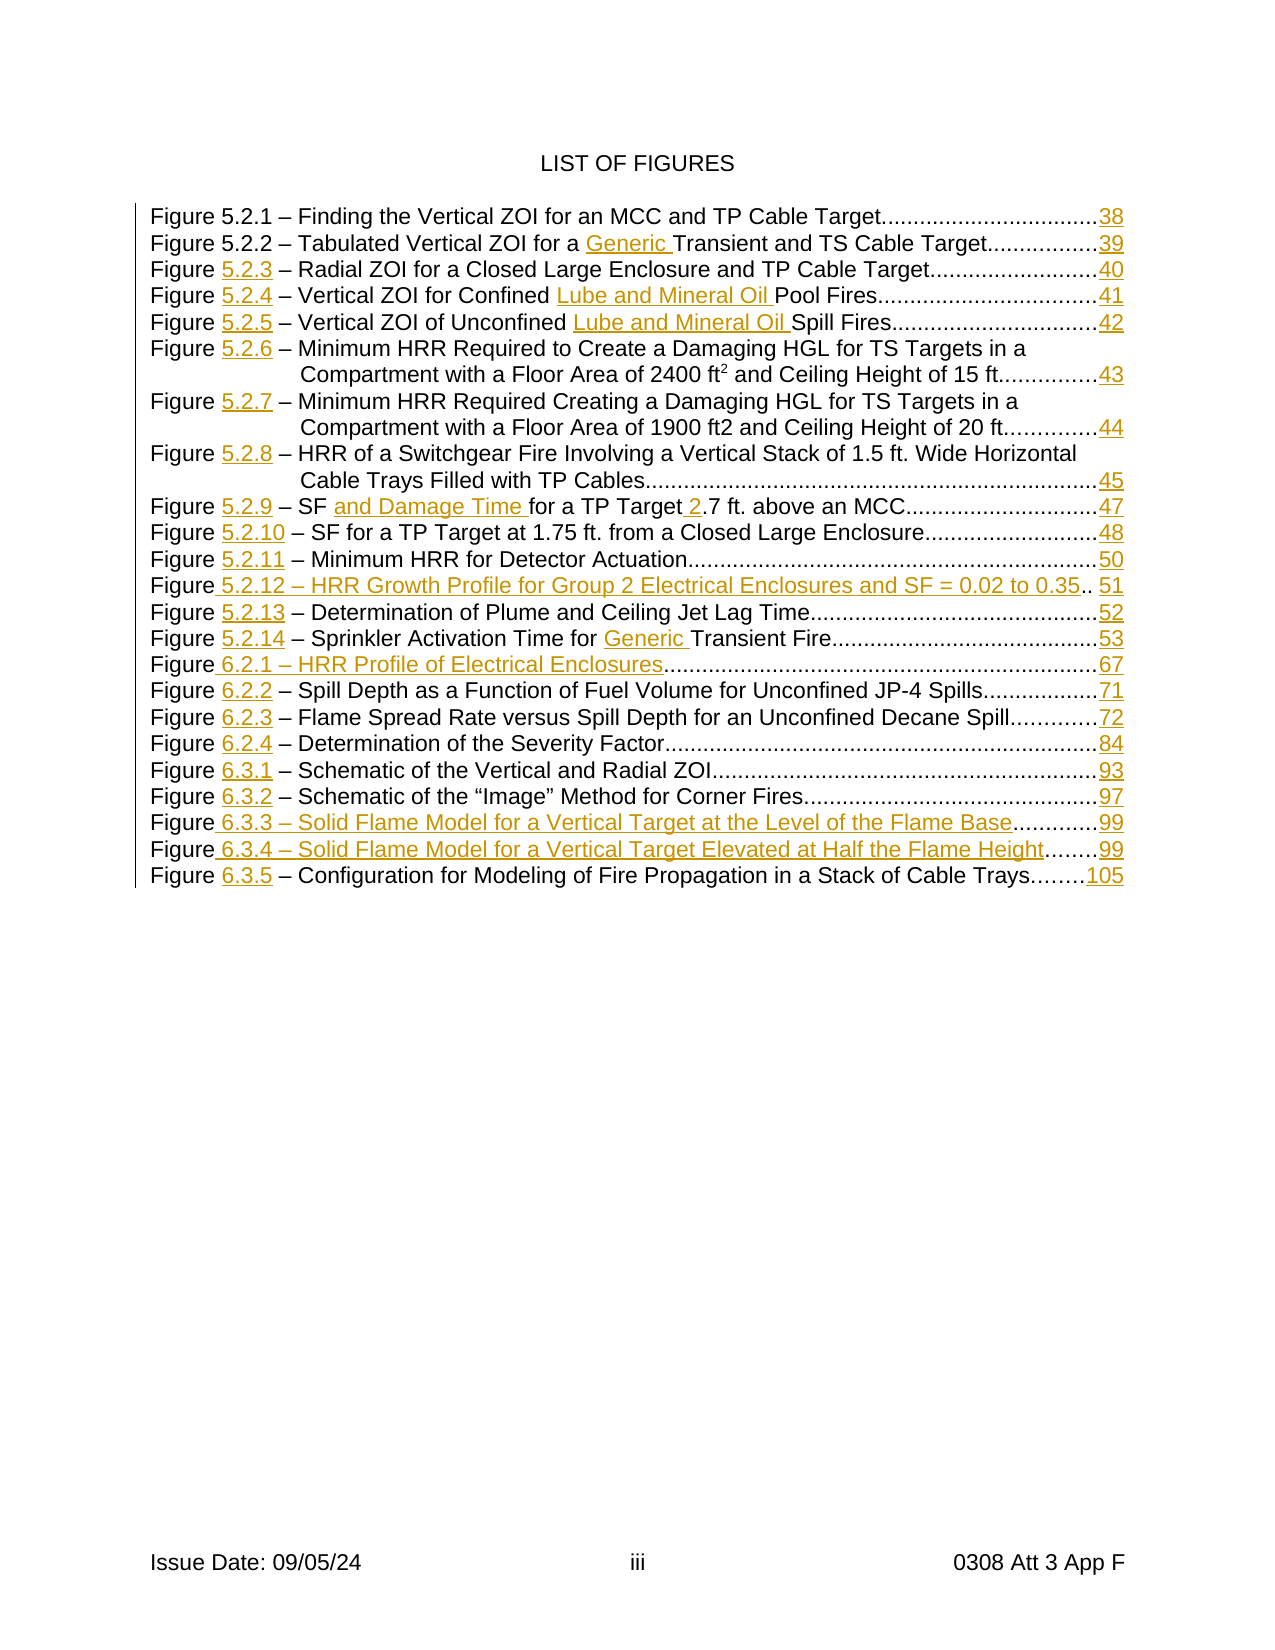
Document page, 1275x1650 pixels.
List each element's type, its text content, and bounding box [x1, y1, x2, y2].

text Figure – Schematic of the “Image” Method for Corner Fires. [150, 783, 1125, 809]
text Figure – Flame Spread Rate versus Spill Depth for an Unconfined Decane Spill. [150, 704, 1125, 730]
text Figure – Vertical ZOI of Unconfined Spill Fires. [150, 308, 1125, 335]
subtitle LIST OF FIGURES [150, 150, 1125, 176]
text Figure [150, 836, 1125, 862]
text Figure. [150, 572, 1125, 598]
text Figure [150, 651, 1125, 677]
text Figure – Minimum HRR for Detector Actuation. [150, 546, 1125, 572]
text Figure – Schematic of the Vertical and Radial ZOI [150, 757, 1125, 783]
text Figure 5.2.2 – Tabulated Vertical ZOI for a Transient and TS Cable Target. [150, 229, 1125, 256]
text Figure – Minimum HRR Required to Create a Damaging HGL for TS Targets in a Compartment with a Floor Area of 2400 ft2 and Ceiling Height of 15 ft. [150, 335, 1125, 388]
text Figure – Determination of Plume and Ceiling Jet Lag Time. [150, 598, 1125, 625]
text Figure – Radial ZOI for a Closed Large Enclosure and TP Cable Target. [150, 256, 1125, 282]
text Figure – Minimum HRR Required Creating a Damaging HGL for TS Targets in a Compartment with a Floor Area of 1900 ft2 and Ceiling Height of 20 ft. [150, 388, 1125, 440]
text Figure – Sprinkler Activation Time for Transient Fire. [150, 625, 1125, 651]
text Figure – HRR of a Switchgear Fire Involving a Vertical Stack of 1.5 ft. Wide Horizontal Cable Trays Filled with TP Cables. [150, 440, 1125, 493]
text Figure – Determination of the Severity Factor [150, 730, 1125, 757]
text Figure – Spill Depth as a Function of Fuel Volume for Unconfined JP-4 Spills. [150, 677, 1125, 704]
text Figure 5.2.1 – Finding the Vertical ZOI for an MCC and TP Cable Target. [150, 203, 1125, 229]
text Figure – SF for a TP Target.7 ft. above an MCC. [150, 493, 1125, 519]
text Figure [150, 809, 1125, 836]
text Figure – SF for a TP Target at 1.75 ft. from a Closed Large Enclosure. [150, 519, 1125, 546]
text Figure – Configuration for Modeling of Fire Propagation in a Stack of Cable Trays [150, 862, 1125, 888]
text Figure – Vertical ZOI for Confined Pool Fires. [150, 282, 1125, 308]
